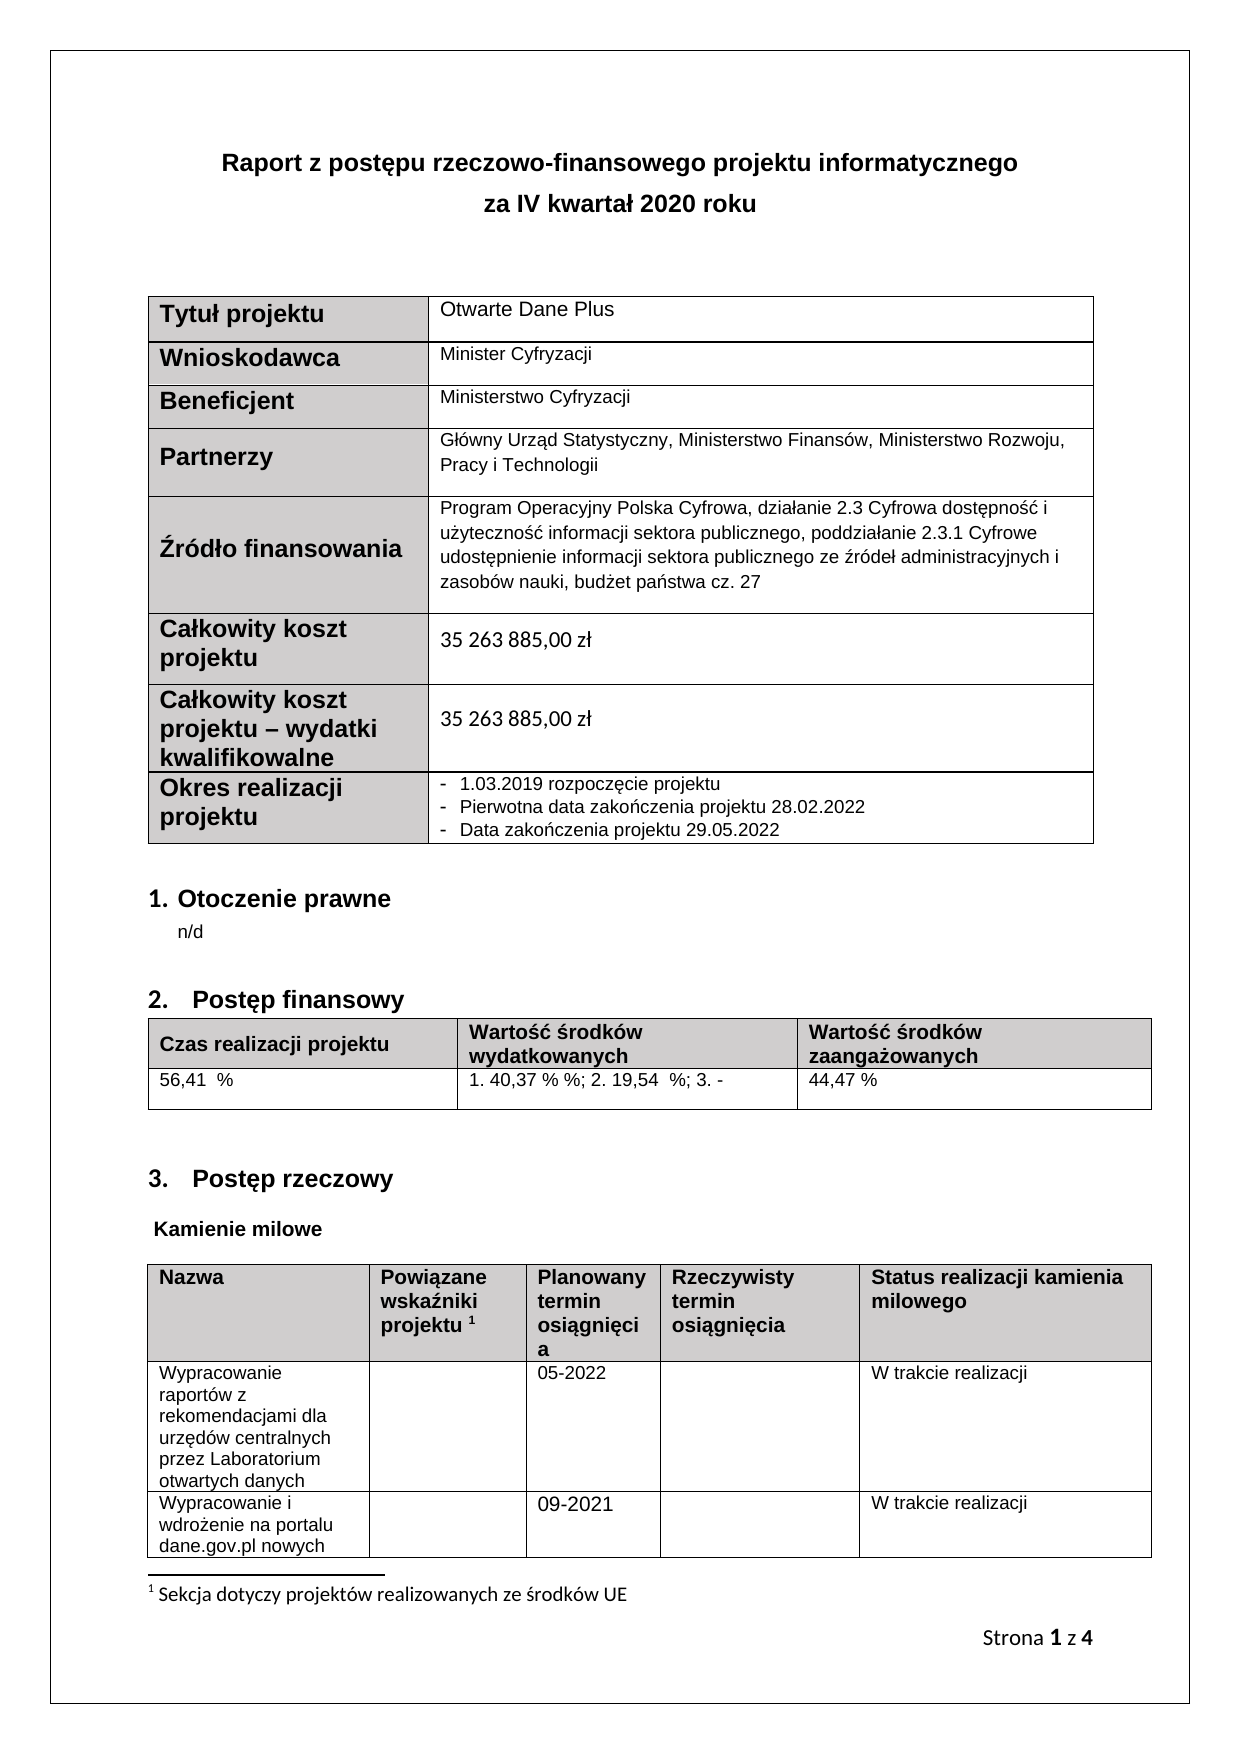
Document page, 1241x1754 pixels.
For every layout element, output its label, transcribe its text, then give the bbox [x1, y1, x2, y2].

table_cell 09-2021 [527, 1492, 660, 1557]
table_cell Główny Urząd Statystyczny, Ministerstwo Finansów, Ministerstwo Rozwoju, Pracy i Technologii [429, 429, 1093, 496]
table_cell 1. 40,37 % %; 2. 19,54 %; 3. - [458, 1069, 797, 1109]
table_cell Okres realizacji projektu [149, 773, 428, 843]
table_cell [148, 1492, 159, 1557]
table_cell 05-2022 [527, 1362, 660, 1491]
table_cell Wnioskodawca [149, 343, 428, 384]
table_header Powiązane wskaźniki projektu [370, 1265, 526, 1361]
table_cell Całkowity koszt projektu – wydatki kwalifikowalne [149, 685, 428, 771]
table_cell 1.03.2019 rozpoczęcie projektu Pierwotna data zakończenia projektu 28.02.2022 Data zakończenia projektu 29.05.2022 [429, 773, 1093, 843]
table_cell 35 263 885,00 zł [429, 614, 1093, 684]
table_header Status realizacji kamienia milowego [860, 1265, 1151, 1361]
subtitle Postęp rzeczowy [148, 1161, 1093, 1194]
table_header Planowany termin osiągnięcia [527, 1265, 660, 1361]
table_header Wartość środków zaangażowanych [798, 1019, 1151, 1068]
table_header Czas realizacji projektu [149, 1019, 457, 1068]
table_cell [370, 1492, 526, 1557]
table_header Tytuł projektu [149, 297, 428, 341]
table_cell Program Operacyjny Polska Cyfrowa, działanie 2.3 Cyfrowa dostępność i użyteczność informacji sektora publicznego, poddziałanie 2.3.1 Cyfrowe udostępnienie informacji sektora publicznego ze źródeł administracyjnych i zasobów nauki, budżet państwa cz. 27 [429, 497, 1093, 613]
table_cell Źródło finansowania [149, 497, 428, 613]
table_cell Ministerstwo Cyfryzacji [429, 386, 1093, 428]
subtitle Postęp finansowy [148, 983, 1093, 1016]
table_cell Wypracowanie raportów z rekomendacjami dla urzędów centralnych przez Laboratorium otwartych danych [148, 1362, 369, 1491]
table_cell Beneficjent [149, 386, 428, 428]
subtitle Otoczenie prawne [148, 881, 1063, 914]
table_cell Minister Cyfryzacji [429, 343, 1093, 384]
table_cell W trakcie realizacji [860, 1362, 1151, 1491]
subtitle n/d [148, 921, 1093, 943]
subtitle Kamienie milowe [148, 1217, 1093, 1241]
subtitle Raport z postępu rzeczowo-finansowego projektu informatycznego [148, 147, 1093, 176]
subtitle za IV kwartał 2020 roku [148, 189, 1093, 217]
table_header Rzeczywisty termin osiągnięcia [661, 1265, 859, 1361]
table_header Otwarte Dane Plus [429, 297, 1093, 341]
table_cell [291, 1492, 369, 1557]
table_cell [370, 1362, 526, 1491]
table_cell [661, 1492, 859, 1557]
table_header Nazwa [148, 1265, 369, 1361]
table_cell 35 263 885,00 zł [429, 685, 1093, 771]
table_cell W trakcie realizacji [860, 1492, 1151, 1557]
table_cell Całkowity koszt projektu [149, 614, 428, 684]
table_cell 56,41 % [149, 1069, 457, 1109]
table_header Wartość środków wydatkowanych [458, 1019, 797, 1068]
table_cell Partnerzy [149, 429, 428, 496]
table_cell 44,47 % [798, 1069, 1151, 1109]
table_cell [661, 1362, 859, 1491]
